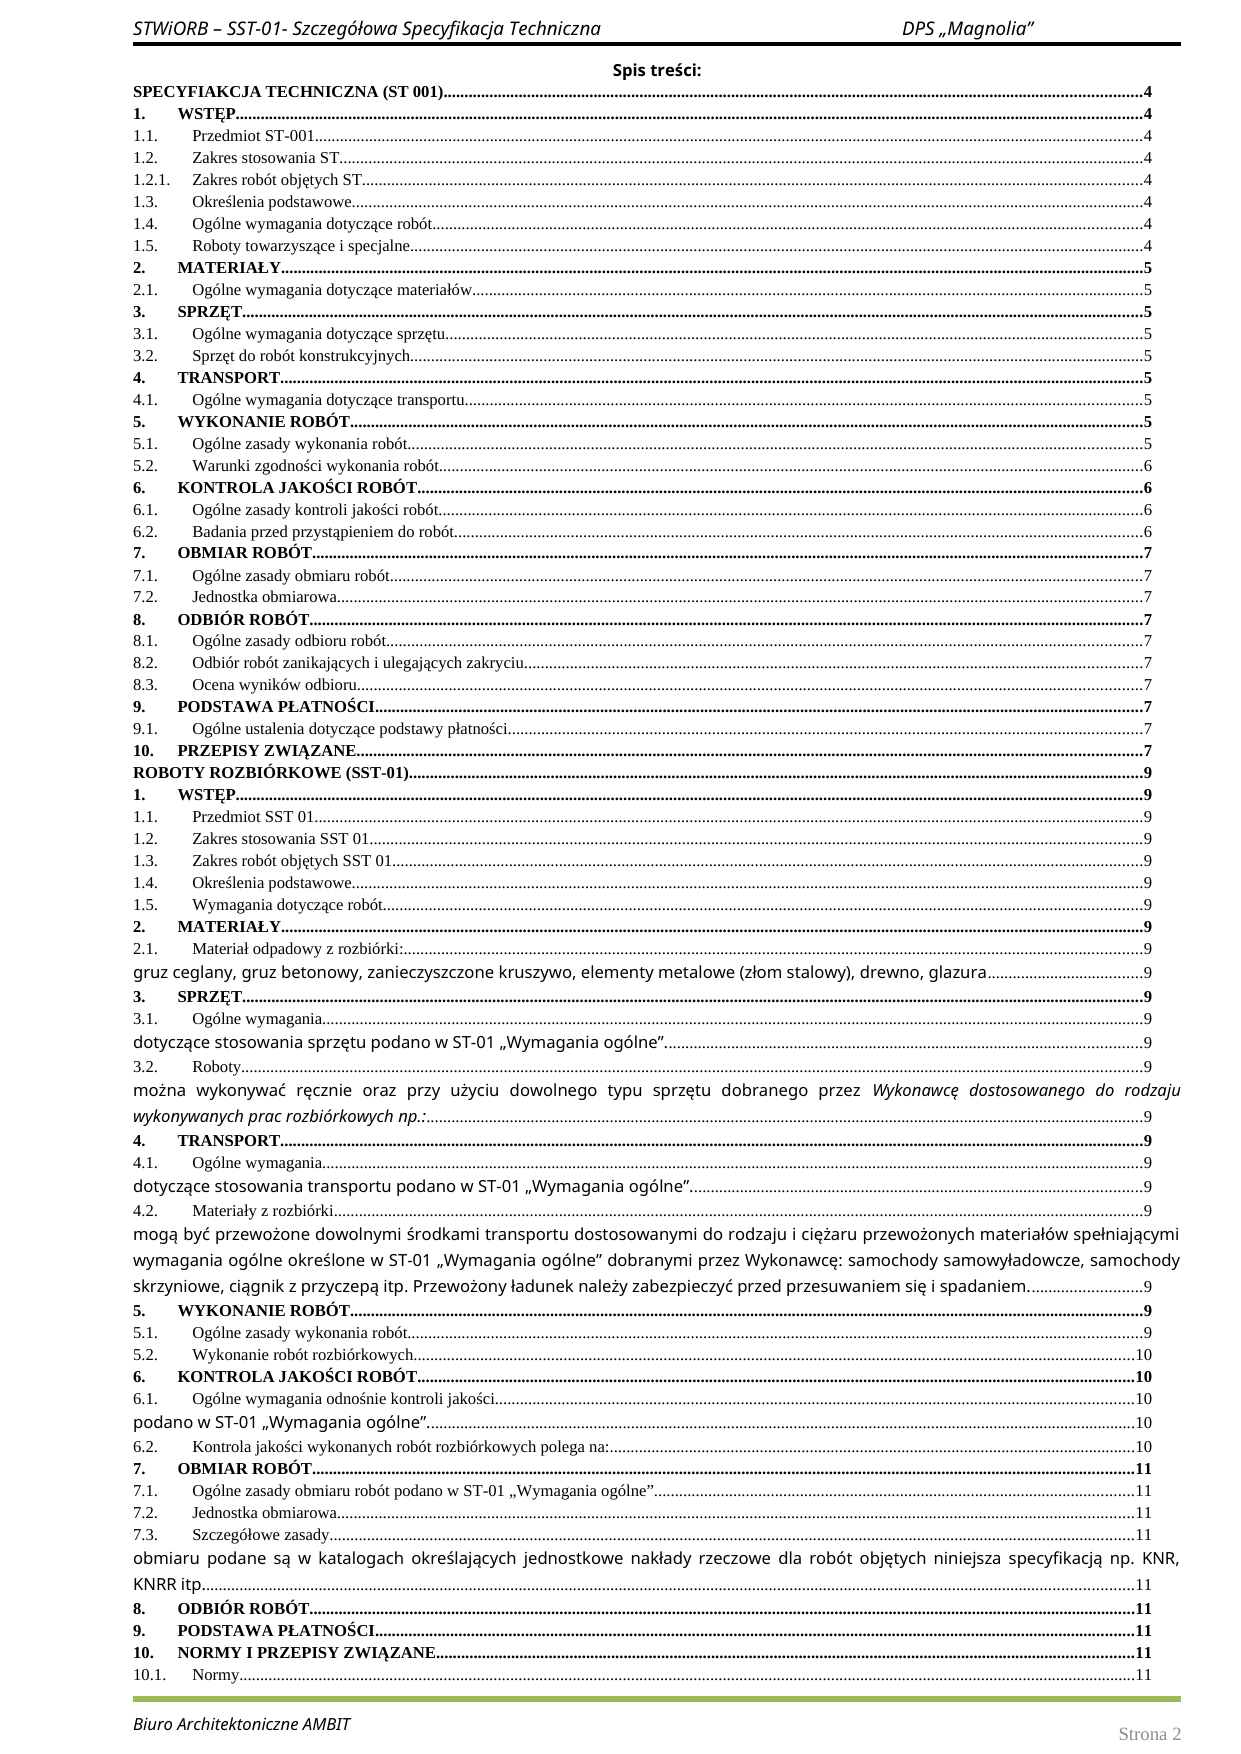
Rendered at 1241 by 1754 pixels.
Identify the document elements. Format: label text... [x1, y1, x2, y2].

text dotyczące stosowania transportu podano w ST-01 „Wymagania ogólne”. 9 [133, 1175, 1181, 1198]
text 10. PRZEPISY ZWIĄZANE 7 [133, 741, 1181, 760]
text 8. ODBIÓR ROBÓT 11 [133, 1599, 1181, 1618]
text 4. TRANSPORT 9 [133, 1131, 1181, 1150]
text obmiaru podane są w katalogach określających jednostkowe nakłady rzeczowe dla robót objętych niniejsza specyfikacją np. KNR, KNRR itp. 11 [133, 1547, 1181, 1596]
text 6. KONTROLA JAKOŚCI ROBÓT 10 [133, 1367, 1181, 1386]
text 7. OBMIAR ROBÓT 7 [133, 543, 1181, 562]
text 4.2. Materiały z rozbiórki 9 [133, 1201, 1181, 1220]
text 8.1. Ogólne zasady odbioru robót 7 [133, 631, 1181, 650]
text 9. PODSTAWA PŁATNOŚCI 11 [133, 1621, 1181, 1640]
text 4.1. Ogólne wymagania dotyczące transportu 5 [133, 389, 1181, 409]
text 7.3. Szczegółowe zasady 11 [133, 1525, 1181, 1544]
text 5. WYKONANIE ROBÓT 9 [133, 1301, 1181, 1320]
text 5.2. Wykonanie robót rozbiórkowych. 10 [133, 1345, 1181, 1364]
text 6.1. Ogólne zasady kontroli jakości robót 6 [133, 499, 1181, 518]
text 1.5. Wymagania dotyczące robót 9 [133, 895, 1181, 914]
text SPECYFIAKCJA TECHNICZNA (ST 001) 4 [133, 82, 1181, 101]
text 7.2. Jednostka obmiarowa 11 [133, 1503, 1181, 1522]
text Spis treści: [133, 59, 1181, 82]
text 3. SPRZĘT 5 [133, 302, 1181, 321]
text 4.1. Ogólne wymagania 9 [133, 1153, 1181, 1172]
text 6.2. Kontrola jakości wykonanych robót rozbiórkowych polega na: 10 [133, 1437, 1181, 1456]
text dotyczące stosowania sprzętu podano w ST-01 „Wymagania ogólne”. 9 [133, 1031, 1181, 1054]
text 5.2. Warunki zgodności wykonania robót 6 [133, 455, 1181, 474]
text 1.2.1. Zakres robót objętych ST 4 [133, 170, 1181, 189]
text 6.2. Badania przed przystąpieniem do robót 6 [133, 521, 1181, 541]
text 8.2. Odbiór robót zanikających i ulegających zakryciu 7 [133, 653, 1181, 672]
text 1.1. Przedmiot SST 01 9 [133, 807, 1181, 826]
text 3.1. Ogólne wymagania 9 [133, 1009, 1181, 1028]
text 1.3. Określenia podstawowe 4 [133, 192, 1181, 211]
text 2.1. Materiał odpadowy z rozbiórki: 9 [133, 939, 1181, 958]
text 7.1. Ogólne zasady obmiaru robót 7 [133, 565, 1181, 584]
text 9.1. Ogólne ustalenia dotyczące podstawy płatności 7 [133, 719, 1181, 738]
text 6.1. Ogólne wymagania odnośnie kontroli jakości 10 [133, 1389, 1181, 1408]
text 9. PODSTAWA PŁATNOŚCI 7 [133, 697, 1181, 716]
text 2. MATERIAŁY 9 [133, 917, 1181, 936]
text 1.4. Ogólne wymagania dotyczące robót 4 [133, 214, 1181, 233]
text 3. SPRZĘT 9 [133, 987, 1181, 1006]
text 1.2. Zakres stosowania SST 01 9 [133, 829, 1181, 848]
text 6. KONTROLA JAKOŚCI ROBÓT 6 [133, 477, 1181, 497]
text 1.4. Określenia podstawowe 9 [133, 873, 1181, 892]
text 7. OBMIAR ROBÓT 11 [133, 1459, 1181, 1478]
text 7.2. Jednostka obmiarowa 7 [133, 587, 1181, 606]
text 2. MATERIAŁY 5 [133, 258, 1181, 277]
text 8.3. Ocena wyników odbioru 7 [133, 675, 1181, 694]
text 3.2. Roboty 9 [133, 1057, 1181, 1076]
text 3.1. Ogólne wymagania dotyczące sprzętu. 5 [133, 323, 1181, 343]
text 2.1. Ogólne wymagania dotyczące materiałów 5 [133, 279, 1181, 299]
text 1. WSTĘP 4 [133, 104, 1181, 123]
text można wykonywać ręcznie oraz przy użyciu dowolnego typu sprzętu dobranego przez Wykonawcę dostosowanego do rodzaju wykonywanych prac rozbiórkowych np.: 9 [133, 1079, 1181, 1128]
text 4. TRANSPORT 5 [133, 367, 1181, 387]
text 8. ODBIÓR ROBÓT 7 [133, 609, 1181, 628]
text 1. WSTĘP 9 [133, 785, 1181, 804]
text gruz ceglany, gruz betonowy, zanieczyszczone kruszywo, elementy metalowe (złom stalowy), drewno, glazura 9 [133, 961, 1181, 984]
text mogą być przewożone dowolnymi środkami transportu dostosowanymi do rodzaju i ciężaru przewożonych materiałów spełniającymi wymagania ogólne określone w ST-01 „Wymagania ogólne” dobranymi przez Wykonawcę: samochody samowyładowcze, samochody skrzyniowe, ciągnik z przyczepą itp. Przewożony ładunek należy zabezpieczyć przed przesuwaniem się i spadaniem. 9 [133, 1223, 1181, 1298]
text 5.1. Ogólne zasady wykonania robót. 9 [133, 1323, 1181, 1342]
text 1.2. Zakres stosowania ST 4 [133, 148, 1181, 167]
text 5. WYKONANIE ROBÓT 5 [133, 411, 1181, 431]
text 10.1. Normy. 11 [133, 1665, 1181, 1684]
text 1.5. Roboty towarzyszące i specjalne 4 [133, 236, 1181, 255]
text 10. NORMY I PRZEPISY ZWIĄZANE 11 [133, 1643, 1181, 1662]
text 3.2. Sprzęt do robót konstrukcyjnych. 5 [133, 346, 1181, 365]
text 1.3. Zakres robót objętych SST 01 9 [133, 851, 1181, 870]
text ROBOTY ROZBIÓRKOWE (SST-01) 9 [133, 763, 1181, 782]
text 7.1. Ogólne zasady obmiaru robót podano w ST-01 „Wymagania ogólne”. 11 [133, 1481, 1181, 1500]
text 1.1. Przedmiot ST-001 4 [133, 126, 1181, 145]
text podano w ST-01 „Wymagania ogólne”. 10 [133, 1411, 1181, 1434]
text 5.1. Ogólne zasady wykonania robót 5 [133, 433, 1181, 453]
